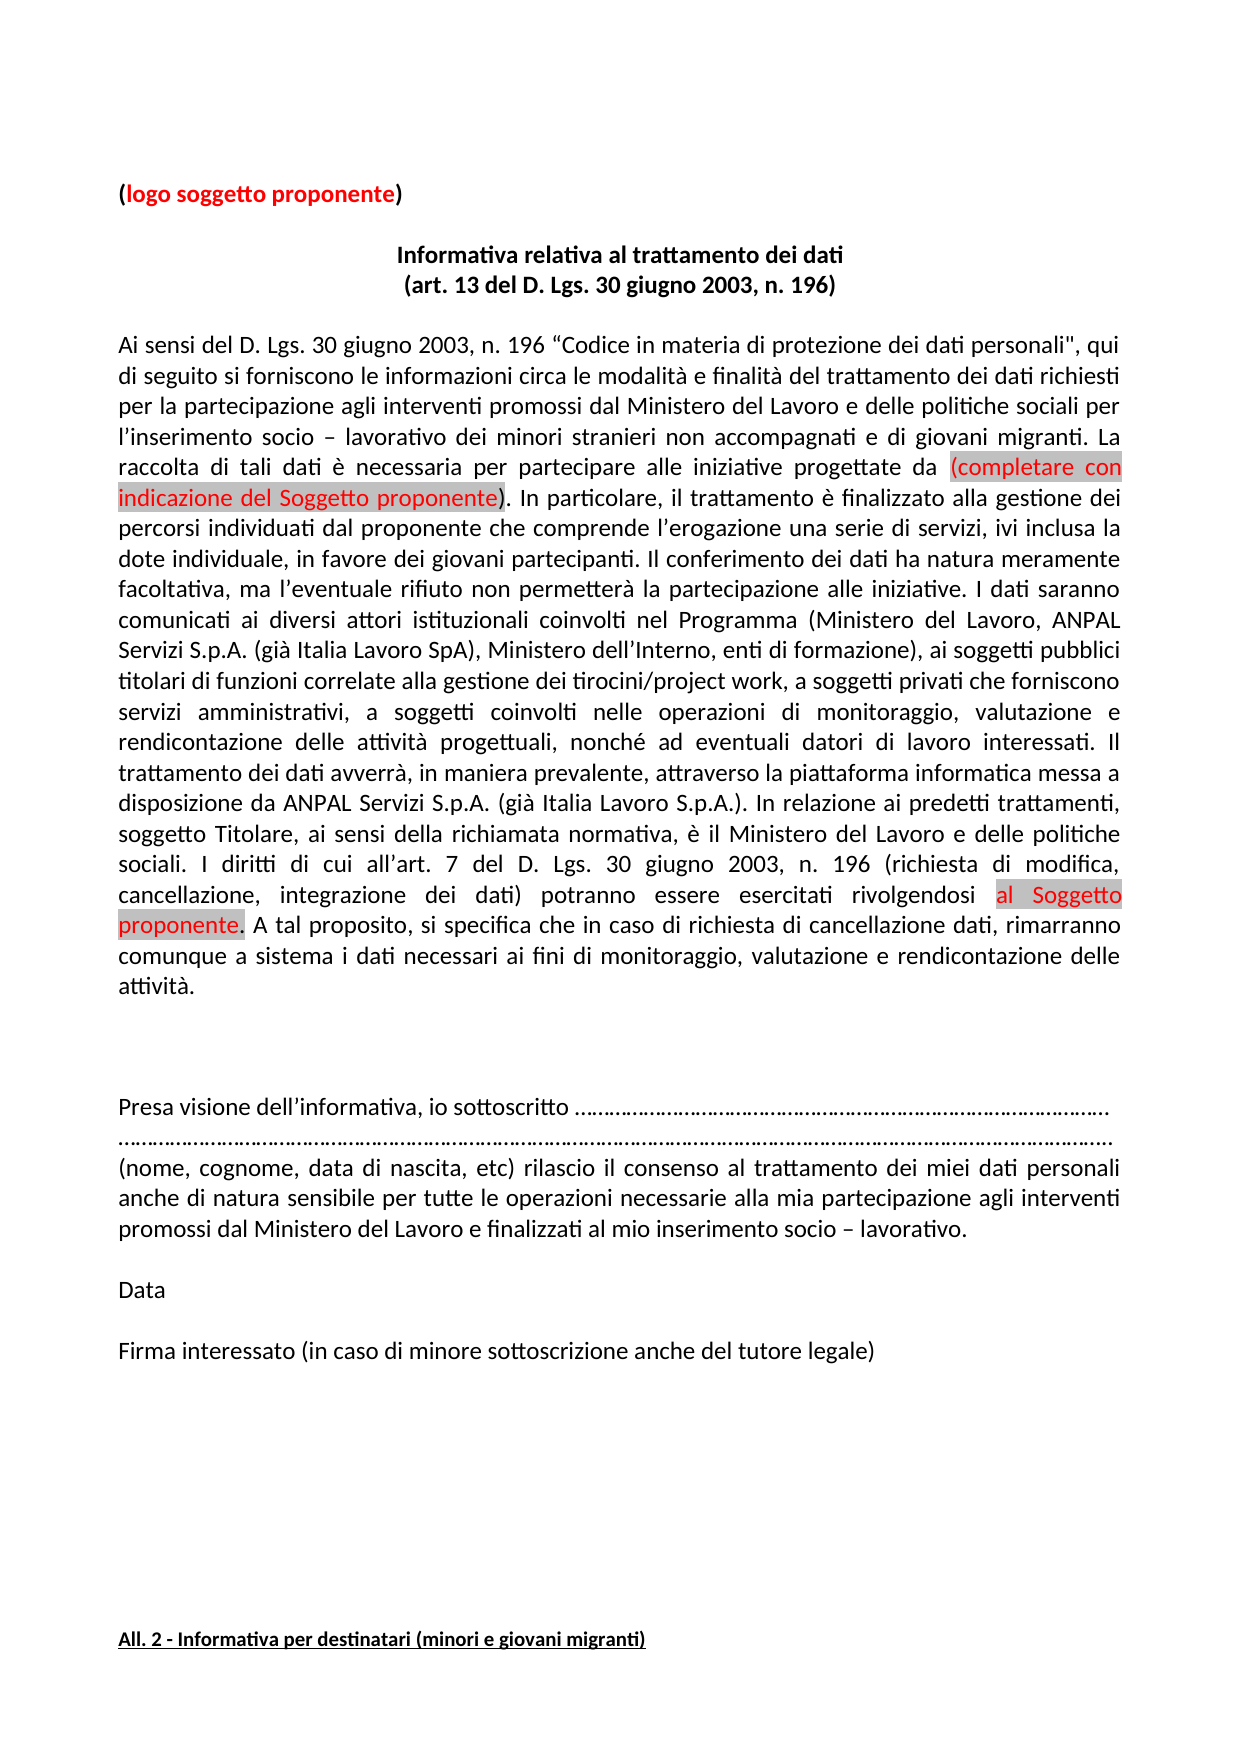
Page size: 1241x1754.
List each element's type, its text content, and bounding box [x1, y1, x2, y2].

text (logo soggetto proponente) [118, 178, 1122, 209]
text ……………………………………………………………………………………………………………………………………………………….. (nome, cognome, data di nascita, etc) rilascio il consenso al trattamento dei miei dati personali anche di natura sensibile per tutte le operazioni necessarie alla mia partecipazione agli interventi promossi dal Ministero del Lavoro e finalizzati al mio inserimento socio – lavorativo. [118, 1122, 1122, 1244]
text Informativa relativa al trattamento dei dati [118, 239, 1122, 270]
text (art. 13 del D. Lgs. 30 giugno 2003, n. 196) [118, 270, 1122, 300]
text Ai sensi del D. Lgs. 30 giugno 2003, n. 196 “Codice in materia di protezione dei dati personali", qui di seguito si forniscono le informazioni circa le modalità e finalità del trattamento dei dati richiesti per la partecipazione agli interventi promossi dal Ministero del Lavoro e delle politiche sociali per l’inserimento socio – lavorativo dei minori stranieri non accompagnati e di giovani migranti. La raccolta di tali dati è necessaria per partecipare alle iniziative progettate da (completare con indicazione del Soggetto proponente). In particolare, il trattamento è finalizzato alla gestione dei percorsi individuati dal proponente che comprende l’erogazione una serie di servizi, ivi inclusa la dote individuale, in favore dei giovani partecipanti. Il conferimento dei dati ha natura meramente facoltativa, ma l’eventuale rifiuto non permetterà la partecipazione alle iniziative. I dati saranno comunicati ai diversi attori istituzionali coinvolti nel Programma (Ministero del Lavoro, ANPAL Servizi S.p.A. (già Italia Lavoro SpA), Ministero dell’Interno, enti di formazione), ai soggetti pubblici titolari di funzioni correlate alla gestione dei tirocini/project work, a soggetti privati che forniscono servizi amministrativi, a soggetti coinvolti nelle operazioni di monitoraggio, valutazione e rendicontazione delle attività progettuali, nonché ad eventuali datori di lavoro interessati. Il trattamento dei dati avverrà, in maniera prevalente, attraverso la piattaforma informatica messa a disposizione da ANPAL Servizi S.p.A. (già Italia Lavoro S.p.A.). In relazione ai predetti trattamenti, soggetto Titolare, ai sensi della richiamata normativa, è il Ministero del Lavoro e delle politiche sociali. I diritti di cui all’art. 7 del D. Lgs. 30 giugno 2003, n. 196 (richiesta di modifica, cancellazione, integrazione dei dati) potranno essere esercitati rivolgendosi al Soggetto proponente. A tal proposito, si specifica che in caso di richiesta di cancellazione dati, rimarranno comunque a sistema i dati necessari ai fini di monitoraggio, valutazione e rendicontazione delle attività. [118, 329, 1122, 1001]
text Firma interessato (in caso di minore sottoscrizione anche del tutore legale) [118, 1335, 1122, 1366]
text Data [118, 1274, 1122, 1305]
text Presa visione dell’informativa, io sottoscritto ………………………………………………………………………………… [118, 1091, 1122, 1122]
